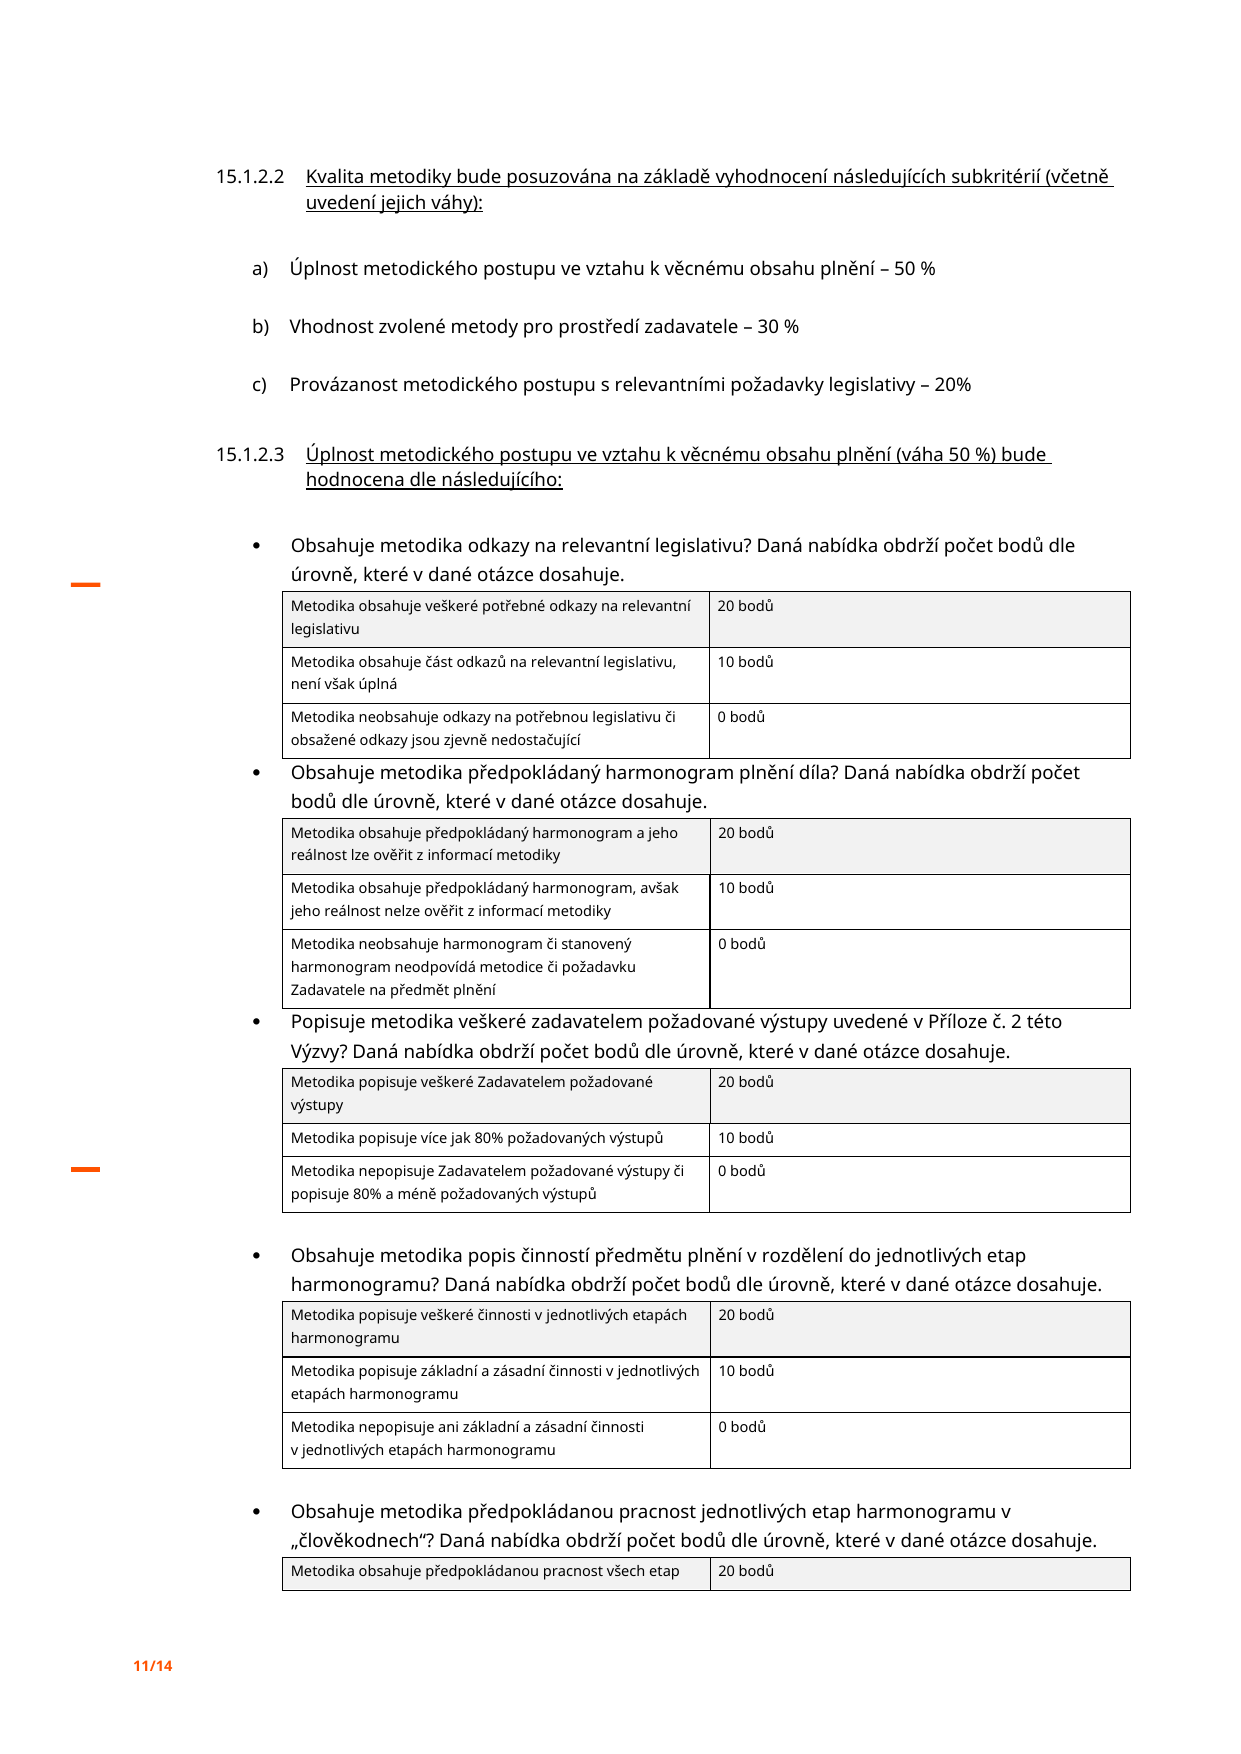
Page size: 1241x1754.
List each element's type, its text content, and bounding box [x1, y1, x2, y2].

table_cell Metodika nepopisuje Zadavatelem požadované výstupy či popisuje 80% a méně požadovaných výstupů [283, 1157, 709, 1212]
list Popisuje metodika veškeré zadavatelem požadované výstupy uvedené v Příloze č. 2 této Výzvy? Daná nabídka obdrží počet bodů dle úrovně, které v dané otázce dosahuje. [253, 1009, 1122, 1064]
table_cell Metodika nepopisuje ani základní a zásadní činnosti v jednotlivých etapách harmonogramu [283, 1413, 710, 1468]
subtitle Kvalita metodiky bude posuzována na základě vyhodnocení následujících subkritérií (včetně uvedení jejich váhy): [216, 164, 1122, 215]
table_header Metodika obsahuje veškeré potřebné odkazy na relevantní legislativu [283, 592, 709, 647]
table_cell 10 bodů [710, 648, 1130, 702]
list Obsahuje metodika popis činností předmětu plnění v rozdělení do jednotlivých etap harmonogramu? Daná nabídka obdrží počet bodů dle úrovně, které v dané otázce dosahuje. [253, 1242, 1122, 1297]
table_cell Metodika neobsahuje harmonogram či stanovený harmonogram neodpovídá metodice či požadavku Zadavatele na předmět plnění [283, 930, 709, 1008]
table_cell 10 bodů [711, 875, 1130, 929]
table_header 20 bodů [711, 1558, 1130, 1589]
table_cell 0 bodů [710, 1157, 1130, 1212]
list Obsahuje metodika předpokládanou pracnost jednotlivých etap harmonogramu v „člověkodnech“? Daná nabídka obdrží počet bodů dle úrovně, které v dané otázce dosahuje. [253, 1498, 1122, 1553]
table_header 20 bodů [711, 1069, 1130, 1123]
table_cell Metodika popisuje základní a zásadní činnosti v jednotlivých etapách harmonogramu [283, 1358, 710, 1412]
table_cell Metodika popisuje více jak 80% požadovaných výstupů [283, 1124, 709, 1156]
list Vhodnost zvolené metody pro prostředí zadavatele – 30 % [252, 314, 1122, 339]
table_cell 0 bodů [711, 1413, 1130, 1468]
list Obsahuje metodika odkazy na relevantní legislativu? Daná nabídka obdrží počet bodů dle úrovně, které v dané otázce dosahuje. [253, 532, 1122, 587]
table_cell 0 bodů [710, 704, 1130, 758]
list Obsahuje metodika předpokládaný harmonogram plnění díla? Daná nabídka obdrží počet bodů dle úrovně, které v dané otázce dosahuje. [253, 759, 1122, 814]
subtitle Úplnost metodického postupu ve vztahu k věcnému obsahu plnění (váha 50 %) bude hodnocena dle následujícího: [216, 441, 1122, 492]
table_cell 0 bodů [711, 930, 1130, 1008]
table_header Metodika popisuje veškeré Zadavatelem požadované výstupy [283, 1069, 710, 1123]
list Úplnost metodického postupu ve vztahu k věcnému obsahu plnění – 50 % [252, 255, 1122, 281]
table_cell Metodika obsahuje předpokládaný harmonogram, avšak jeho reálnost nelze ověřit z informací metodiky [283, 875, 709, 929]
table_header 20 bodů [711, 819, 1130, 873]
table_cell Metodika neobsahuje odkazy na potřebnou legislativu či obsažené odkazy jsou zjevně nedostačující [283, 704, 709, 758]
table_header 20 bodů [710, 592, 1130, 647]
table_cell 10 bodů [710, 1124, 1130, 1156]
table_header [283, 1558, 710, 1589]
table_cell 10 bodů [711, 1358, 1130, 1412]
table_cell Metodika obsahuje část odkazů na relevantní legislativu, není však úplná [283, 648, 709, 702]
table_header Metodika popisuje veškeré činnosti v jednotlivých etapách harmonogramu [283, 1302, 710, 1356]
table_header 20 bodů [711, 1302, 1130, 1356]
table_header Metodika obsahuje předpokládaný harmonogram a jeho reálnost lze ověřit z informací metodiky [283, 819, 710, 873]
list Provázanost metodického postupu s relevantními požadavky legislativy – 20% [252, 371, 1122, 397]
